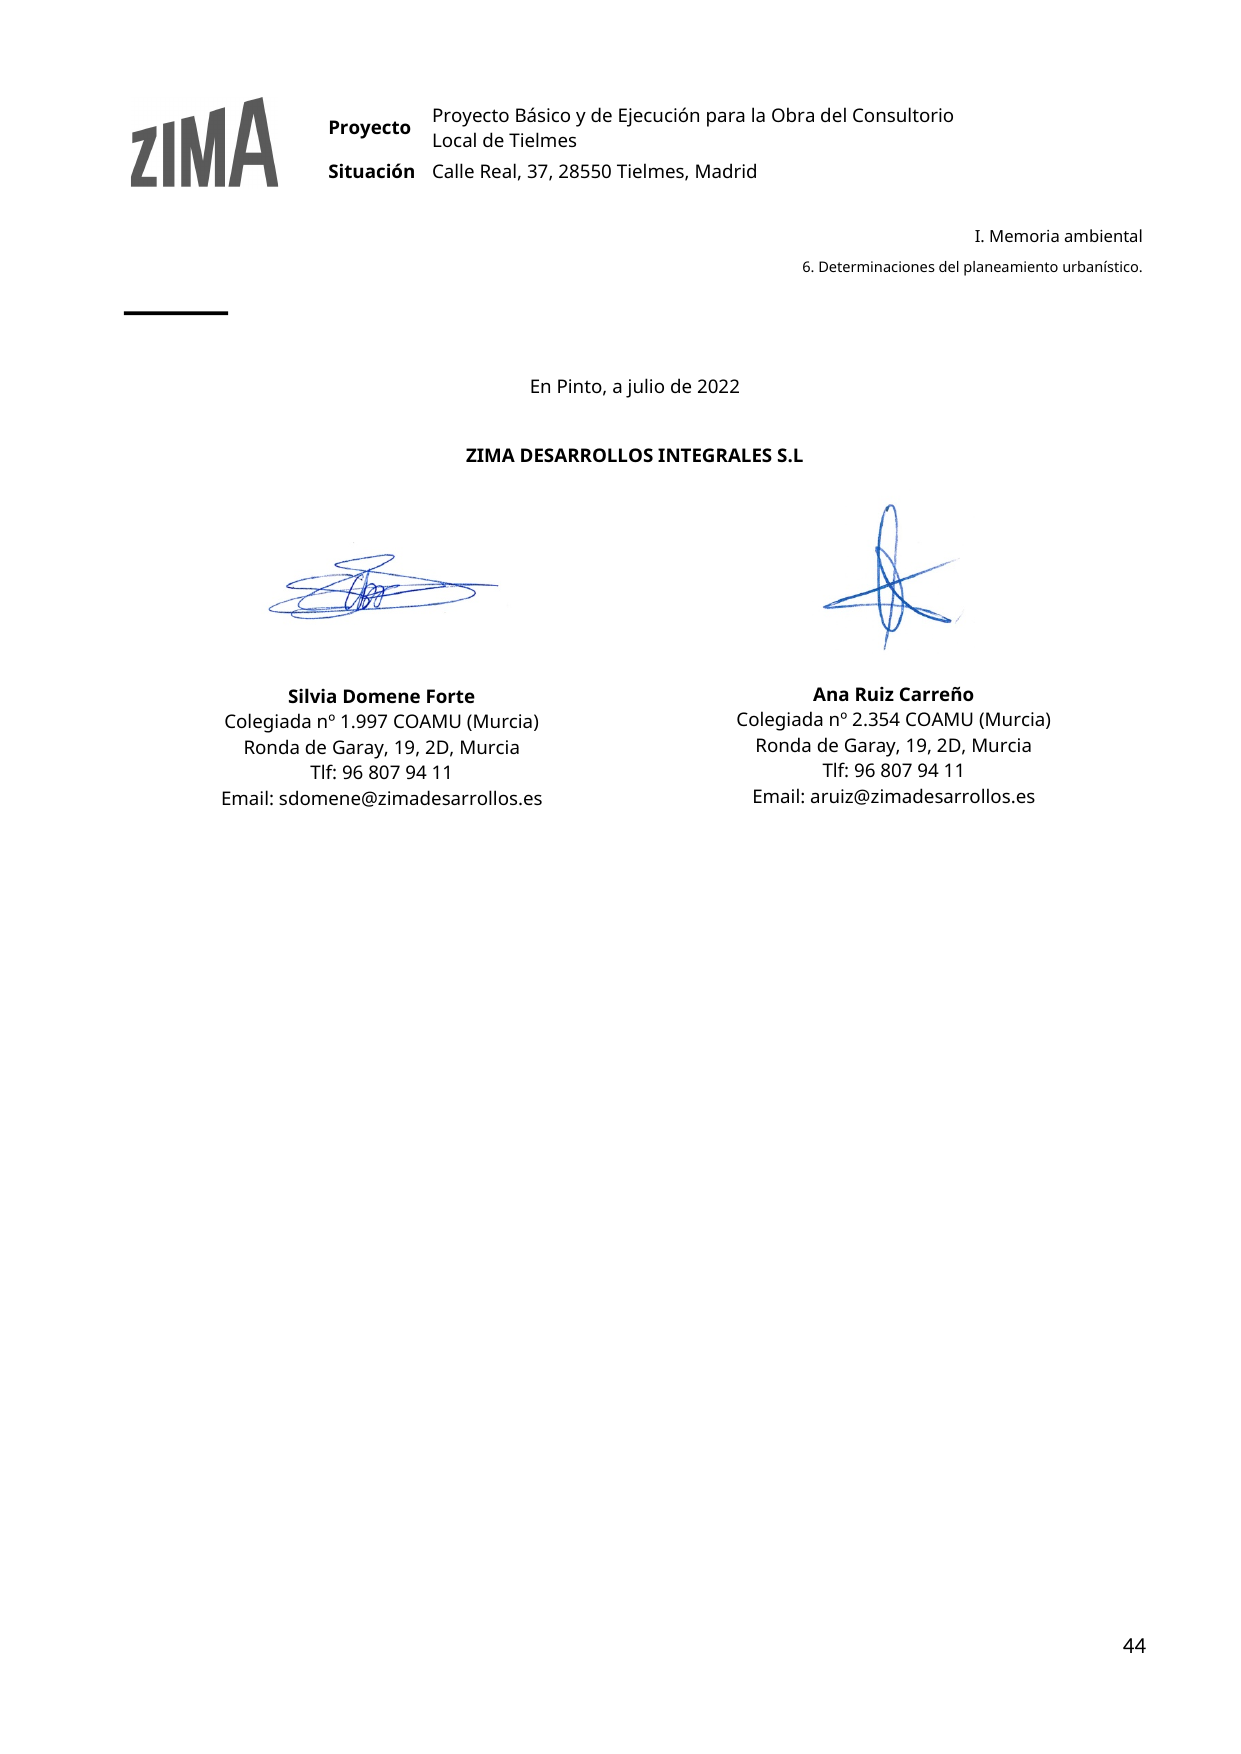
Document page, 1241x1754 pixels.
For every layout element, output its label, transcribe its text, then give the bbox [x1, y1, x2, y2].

table_cell Silvia Domene Forte Colegiada nº 1.997 COAMU (Murcia) Ronda de Garay, 19, 2D, Murcia Tlf: 96 807 94 11 Email: sdomene@zimadesarrollos.es [123, 483, 641, 839]
picture [812, 485, 975, 656]
picture [250, 536, 513, 632]
table_cell Ana Ruiz Carreño Colegiada nº 2.354 COAMU (Murcia) Ronda de Garay, 19, 2D, Murcia Tlf: 96 807 94 11 Email: aruiz@zimadesarrollos.es [641, 483, 1147, 839]
picture [130, 97, 279, 189]
table_header En Pinto, a julio de 2022 ZIMA DESARROLLOS INTEGRALES S.L [123, 371, 1147, 483]
